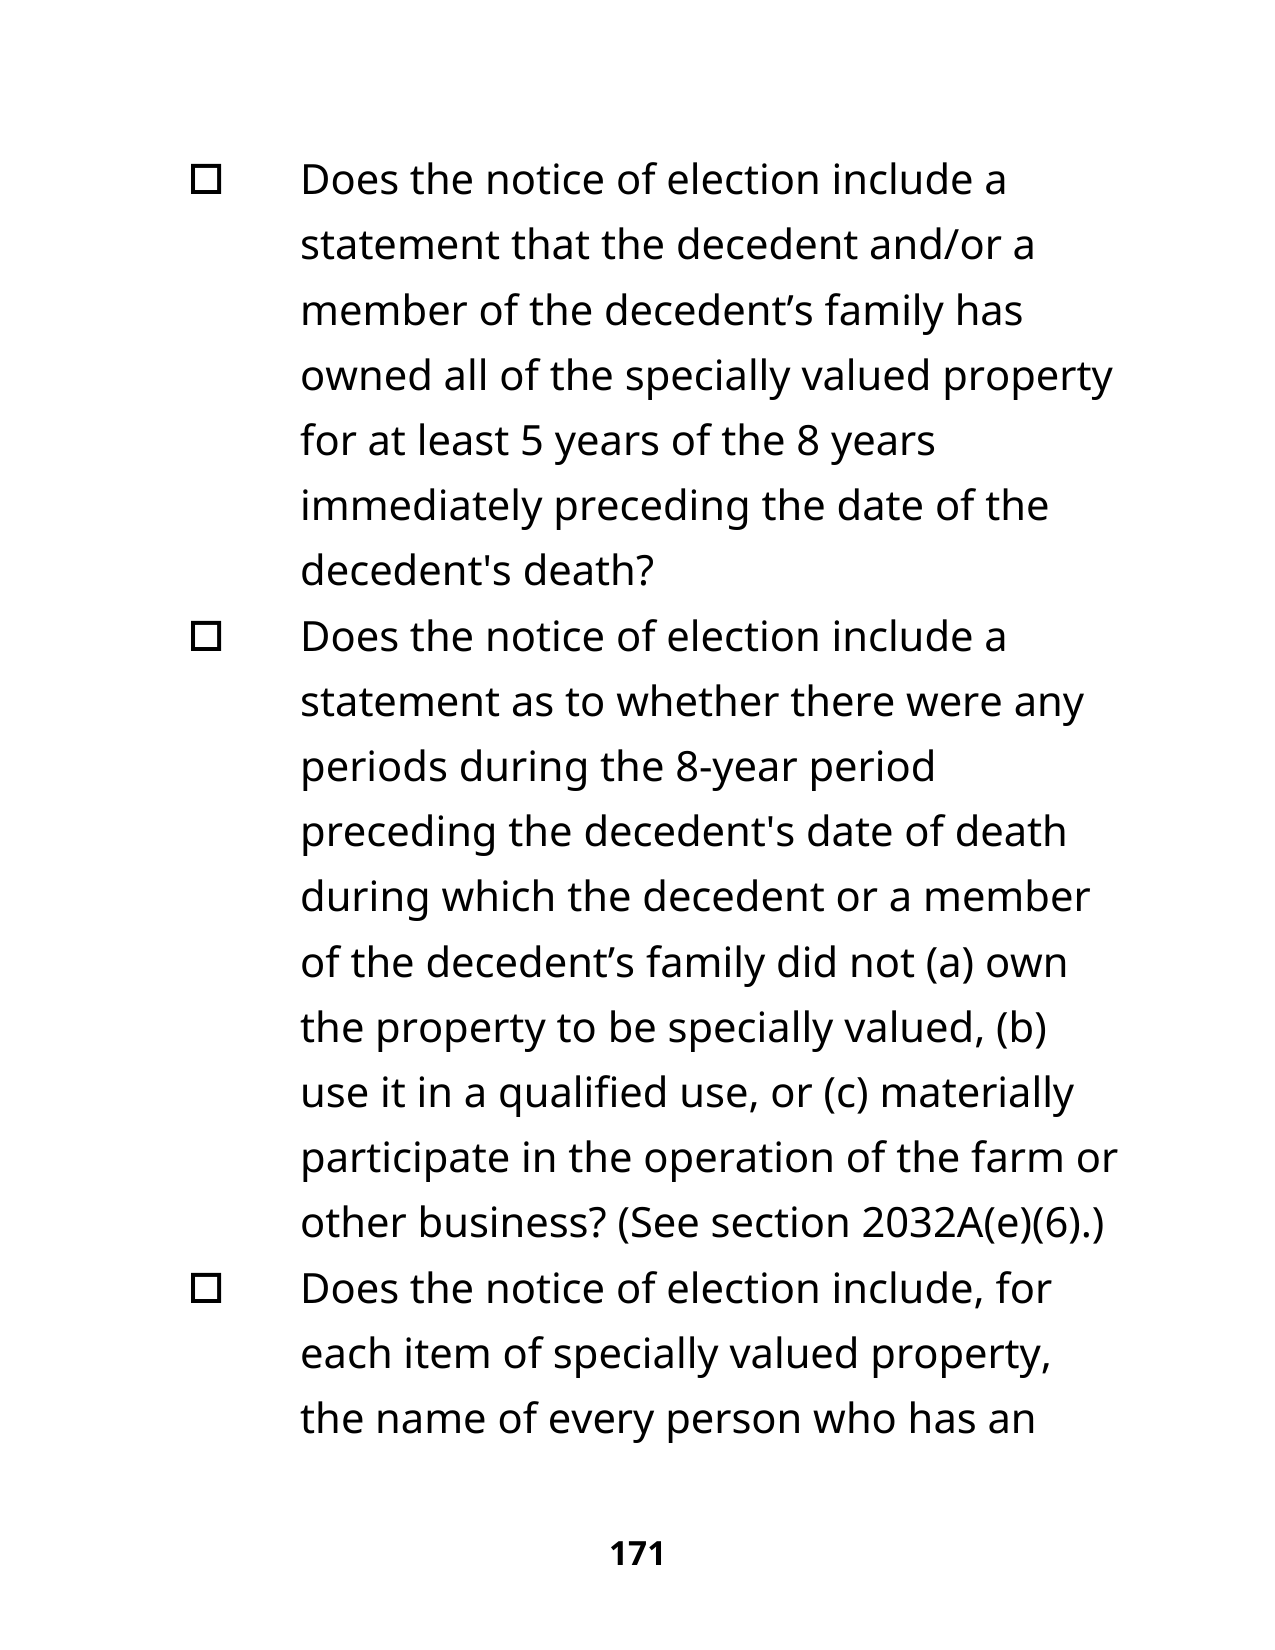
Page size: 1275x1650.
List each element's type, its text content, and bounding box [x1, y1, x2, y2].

list Does the notice of election include a statement as to whether there were any periods during the 8-year period preceding the decedent's date of death during which the decedent or a member of the decedent’s family did not (a) own the property to be specially valued, (b) use it in a qualified use, or (c) materially participate in the operation of the farm or other business? (See section 2032A(e)(6).) [187, 606, 1125, 1250]
list Does the notice of election include a statement that the decedent and/or a member of the decedent’s family has owned all of the specially valued property for at least 5 years of the 8 years immediately preceding the date of the decedent's death? [187, 150, 1125, 598]
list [187, 1258, 1125, 1446]
